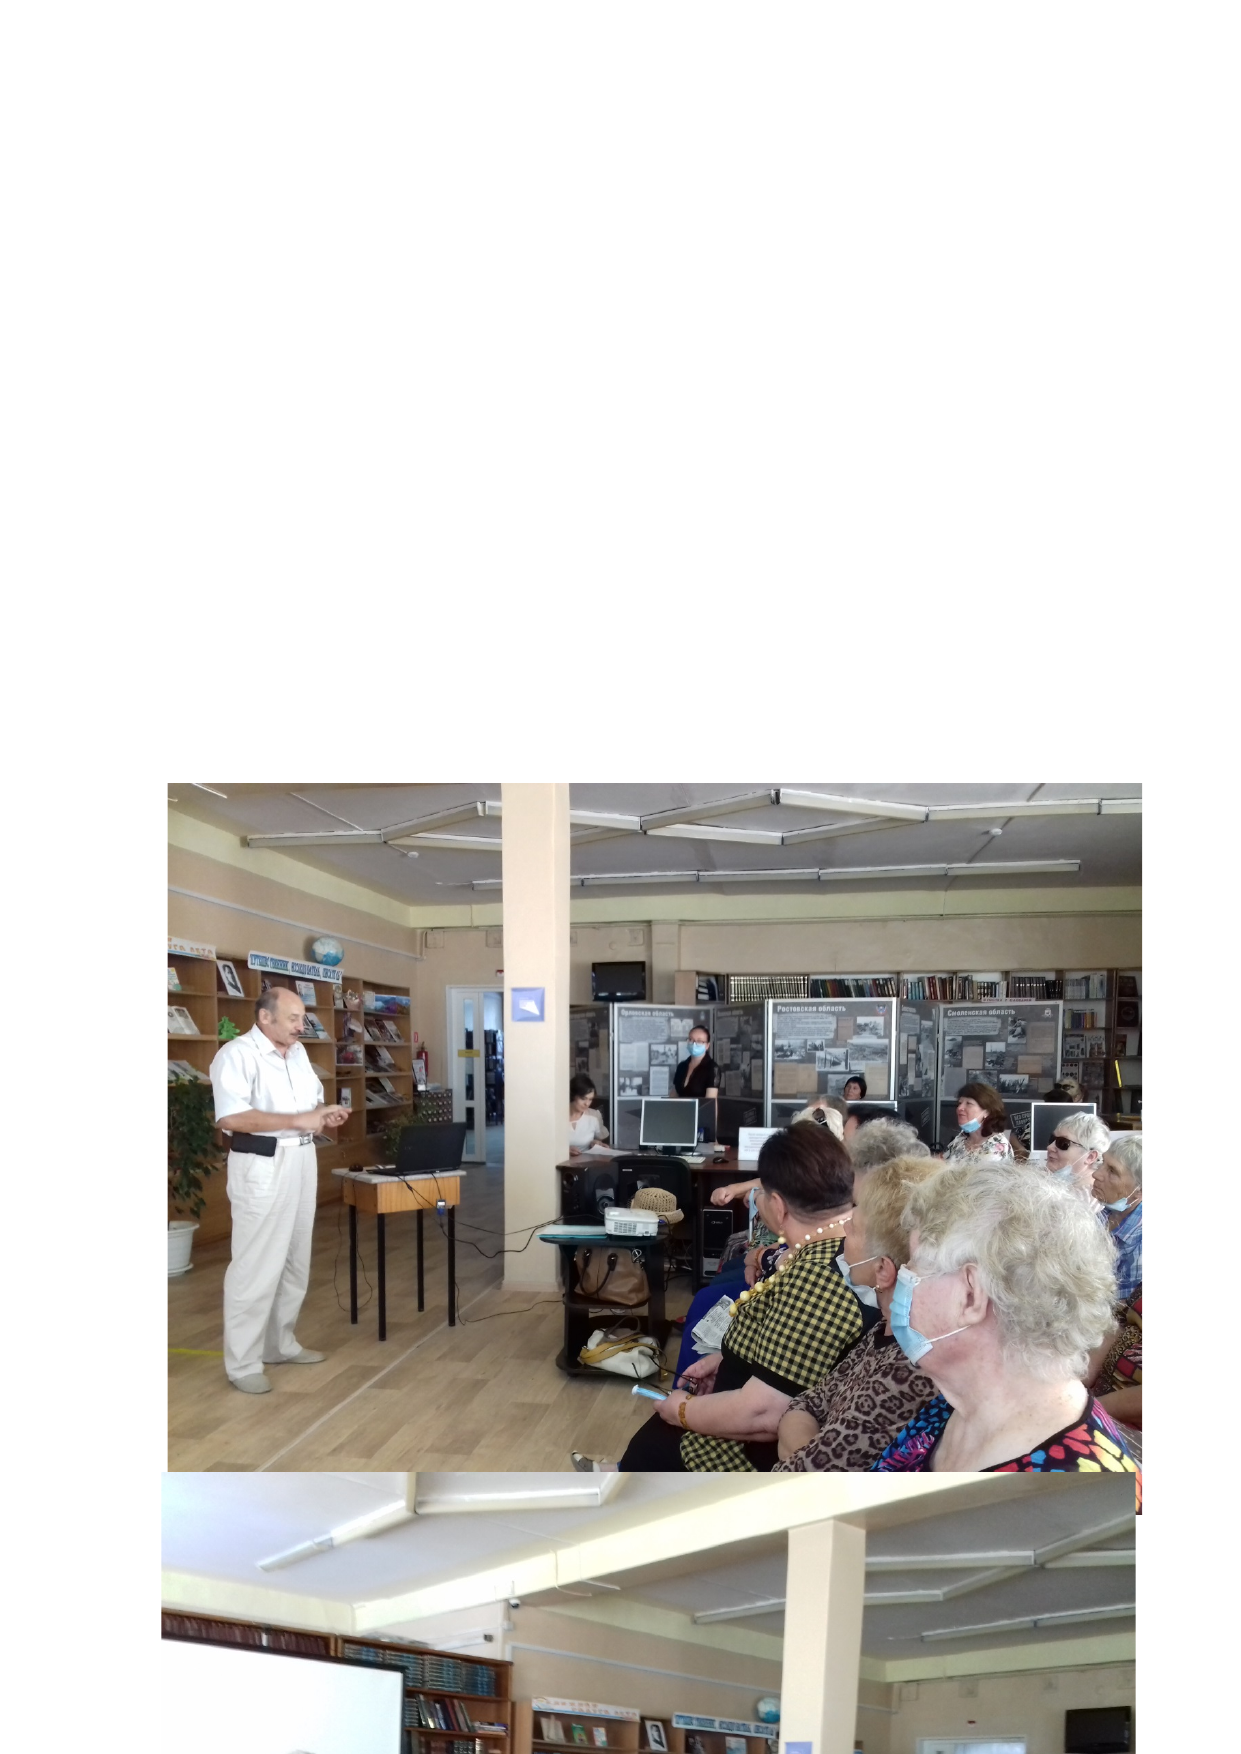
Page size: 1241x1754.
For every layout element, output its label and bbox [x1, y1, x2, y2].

picture [161, 783, 1143, 1754]
